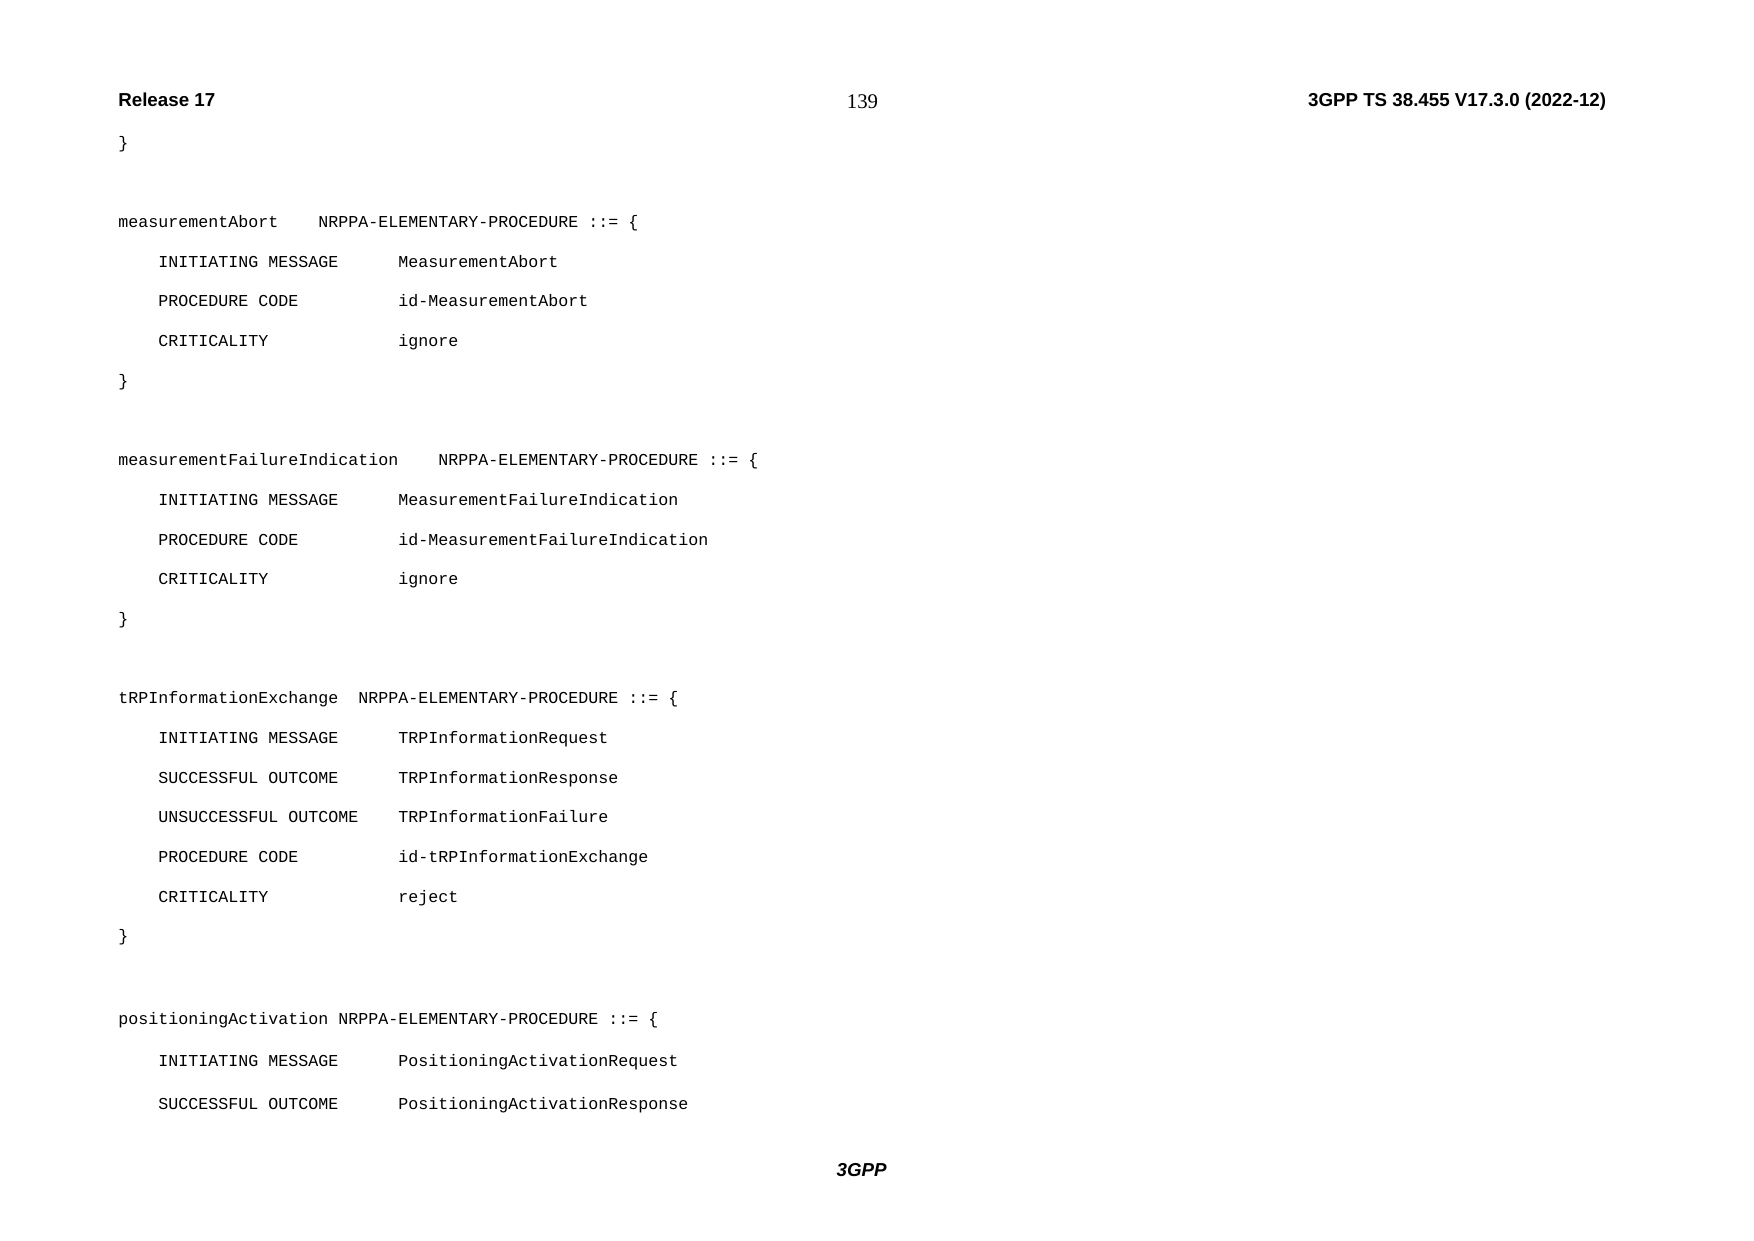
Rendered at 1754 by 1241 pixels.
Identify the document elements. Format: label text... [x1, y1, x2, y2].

text } [118, 928, 1606, 947]
text CRITICALITY ignore [118, 571, 1606, 590]
text tRPInformationExchange NRPPA-ELEMENTARY-PROCEDURE ::= { [118, 690, 1606, 709]
text PROCEDURE CODE id-MeasurementFailureIndication [118, 531, 1606, 550]
text } [118, 611, 1606, 629]
text INITIATING MESSAGE TRPInformationRequest [118, 729, 1606, 748]
text CRITICALITY reject [118, 888, 1606, 907]
text INITIATING MESSAGE MeasurementAbort [118, 253, 1606, 272]
text SUCCESSFUL OUTCOME PositioningActivationResponse [118, 1095, 1606, 1114]
text CRITICALITY ignore [118, 333, 1606, 352]
text positioningActivation NRPPA-ELEMENTARY-PROCEDURE ::= { [118, 1010, 1606, 1029]
text INITIATING MESSAGE PositioningActivationRequest [118, 1053, 1606, 1072]
text INITIATING MESSAGE MeasurementFailureIndication [118, 491, 1606, 510]
text UNSUCCESSFUL OUTCOME TRPInformationFailure [118, 809, 1606, 828]
text PROCEDURE CODE id-tRPInformationExchange [118, 849, 1606, 867]
text measurementFailureIndication NRPPA-ELEMENTARY-PROCEDURE ::= { [118, 452, 1606, 471]
text } [118, 134, 1606, 153]
text SUCCESSFUL OUTCOME TRPInformationResponse [118, 769, 1606, 788]
text PROCEDURE CODE id-MeasurementAbort [118, 293, 1606, 312]
text measurementAbort NRPPA-ELEMENTARY-PROCEDURE ::= { [118, 214, 1606, 232]
text } [118, 372, 1606, 391]
